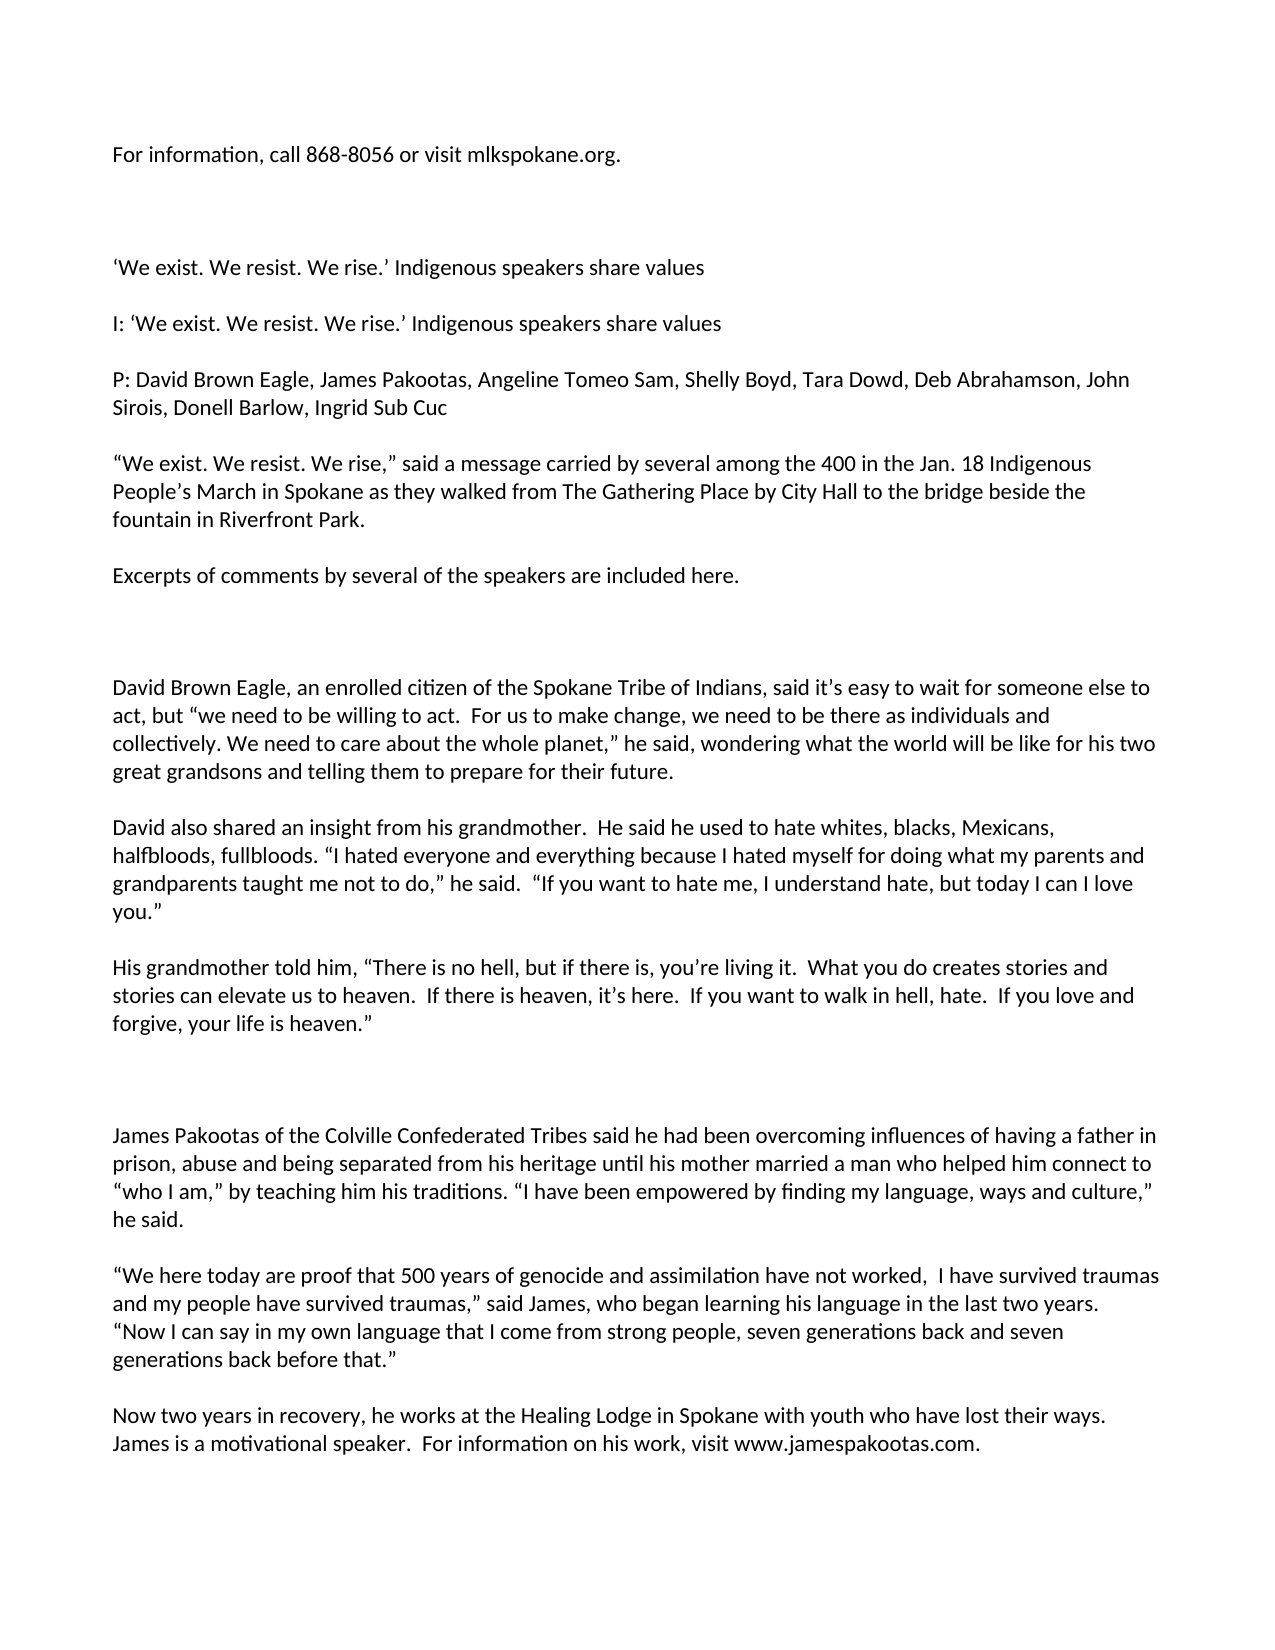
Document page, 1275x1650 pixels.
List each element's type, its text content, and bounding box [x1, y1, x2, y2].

text James Pakootas of the Colville Confederated Tribes said he had been overcoming influences of having a father in prison, abuse and being separated from his heritage until his mother married a man who helped him connect to “who I am,” by teaching him his traditions. “I have been empowered by finding my language, ways and culture,” he said. [112, 1121, 1162, 1233]
text Now two years in recovery, he works at the Healing Lodge in Spokane with youth who have lost their ways. James is a motivational speaker. For information on his work, visit www.jamespakootas.com. [112, 1401, 1162, 1457]
text I: ‘We exist. We resist. We rise.’ Indigenous speakers share values [112, 309, 1162, 337]
text David Brown Eagle, an enrolled citizen of the Spokane Tribe of Indians, said it’s easy to wait for someone else to act, but “we need to be willing to act. For us to make change, we need to be there as individuals and collectively. We need to care about the whole planet,” he said, wondering what the world will be like for his two great grandsons and telling them to prepare for their future. [112, 673, 1162, 785]
text Excerpts of comments by several of the speakers are included here. [112, 561, 1162, 589]
text “We here today are proof that 500 years of genocide and assimilation have not worked, I have survived traumas and my people have survived traumas,” said James, who began learning his language in the last two years. “Now I can say in my own language that I come from strong people, seven generations back and seven generations back before that.” [112, 1261, 1162, 1373]
text ‘We exist. We resist. We rise.’ Indigenous speakers share values [112, 253, 1162, 281]
text David also shared an insight from his grandmother. He said he used to hate whites, blacks, Mexicans, halfbloods, fullbloods. “I hated everyone and everything because I hated myself for doing what my parents and grandparents taught me not to do,” he said. “If you want to hate me, I understand hate, but today I can I love you.” [112, 813, 1162, 925]
text For information, call 868-8056 or visit mlkspokane.org. [112, 141, 1162, 168]
text His grandmother told him, “There is no hell, but if there is, you’re living it. What you do creates stories and stories can elevate us to heaven. If there is heaven, it’s here. If you want to walk in hell, hate. If you love and forgive, your life is heaven.” [112, 953, 1162, 1037]
text P: David Brown Eagle, James Pakootas, Angeline Tomeo Sam, Shelly Boyd, Tara Dowd, Deb Abrahamson, John Sirois, Donell Barlow, Ingrid Sub Cuc [112, 365, 1162, 421]
text “We exist. We resist. We rise,” said a message carried by several among the 400 in the Jan. 18 Indigenous People’s March in Spokane as they walked from The Gathering Place by City Hall to the bridge beside the fountain in Riverfront Park. [112, 449, 1162, 533]
